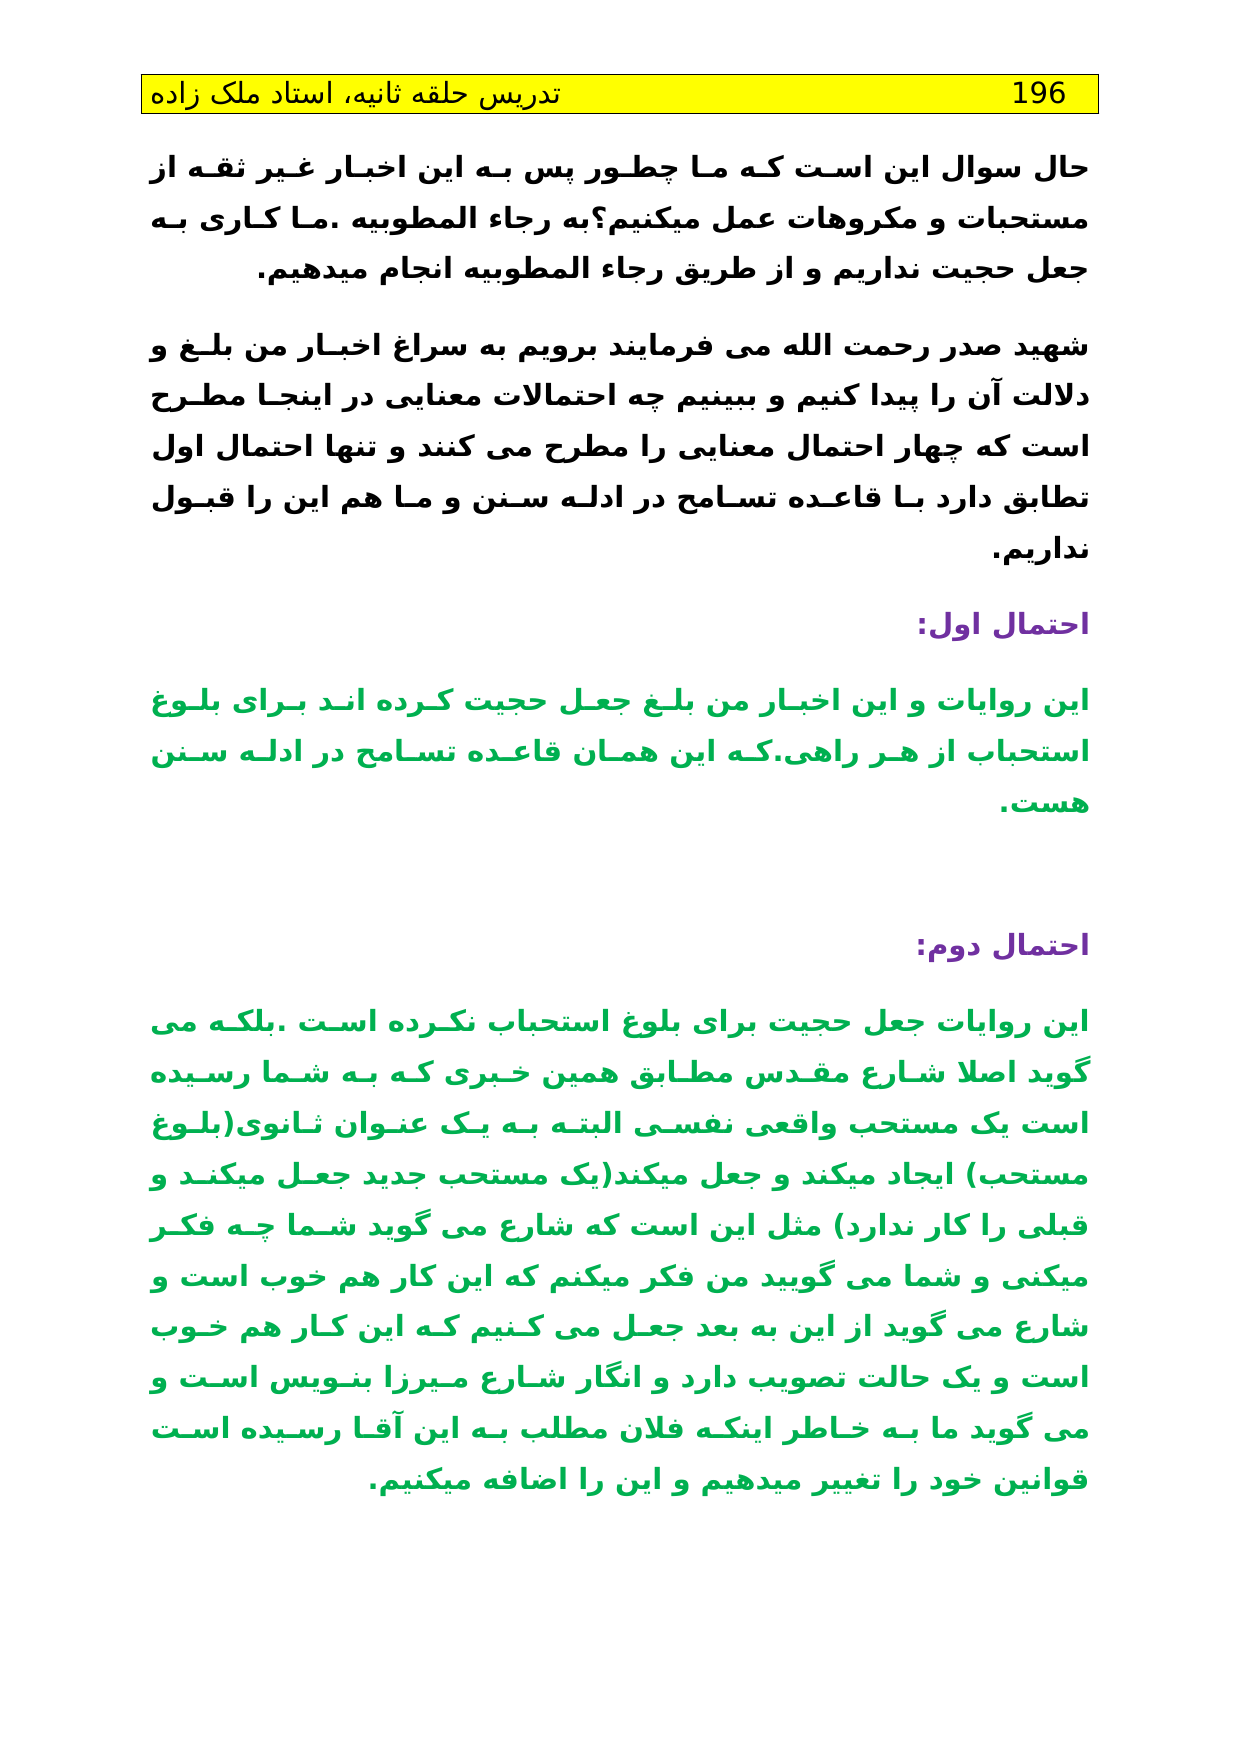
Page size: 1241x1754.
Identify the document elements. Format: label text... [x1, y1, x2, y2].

text شهید صدر رحمت الله می فرمایند برویم به سراغ اخبار من بلغ و دلالت آن را پیدا کنیم و ببینیم چه احتمالات معنایی در اینجا مطرح است که چهار احتمال معنایی را مطرح می کنند و تنها احتمال اول تطابق دارد با قاعده تسامح در ادله سنن و ما هم این را قبول نداریم. [150, 328, 1090, 566]
text احتمال اول: [150, 607, 1090, 641]
text این روایات و این اخبار من بلغ جعل حجیت کرده اند برای بلوغ استحباب از هر راهی.که این همان قاعده تسامح در ادله سنن هست. [150, 683, 1090, 819]
text این روایات جعل حجیت برای بلوغ استحباب نکرده است .بلکه می گوید اصلا شارع مقدس مطابق همین خبری که به شما رسیده است یک مستحب واقعی نفسی البته به یک عنوان ثانوی(بلوغ مستحب) ایجاد میکند و جعل میکند(یک مستحب جدید جعل میکند و قبلی را کار ندارد) مثل این است که شارع می گوید شما چه فکر میکنی و شما می گویید من فکر میکنم که این کار هم خوب است و شارع می گوید از این به بعد جعل می کنیم که این کار هم خوب است و یک حالت تصویب دارد و انگار شارع میرزا بنویس است و می گوید ما به خاطر اینکه فلان مطلب به این آقا رسیده است قوانین خود را تغییر میدهیم و این را اضافه میکنیم. [150, 1004, 1090, 1497]
text احتمال دوم: [150, 928, 1090, 962]
text حال سوال این است که ما چطور پس به این اخبار غیر ثقه از مستحبات و مکروهات عمل میکنیم؟به رجاء المطوبیه .ما کاری به جعل حجیت نداریم و از طریق رجاء المطوبیه انجام میدهیم. [150, 150, 1090, 286]
